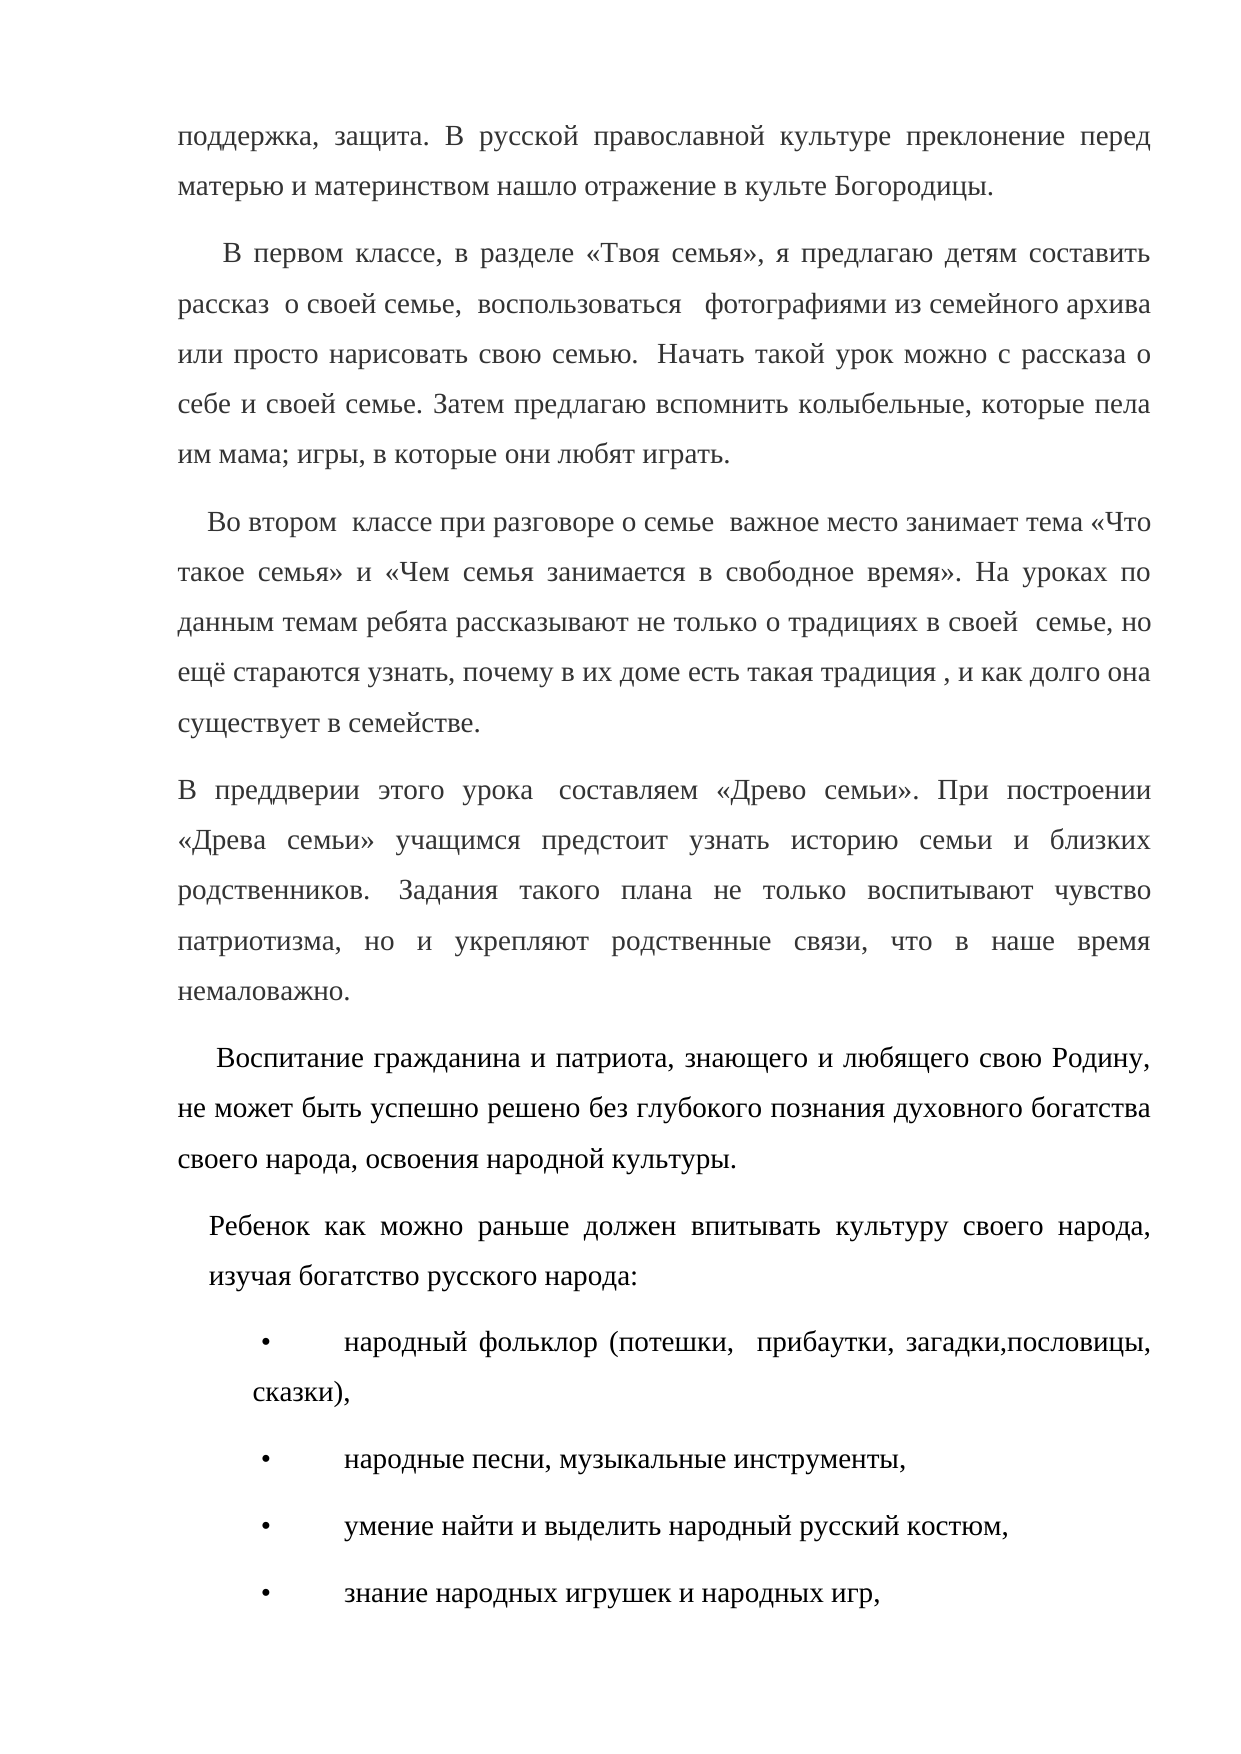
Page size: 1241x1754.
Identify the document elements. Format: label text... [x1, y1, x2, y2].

text Ребенок как можно раньше должен впитывать культуру своего народа, изучая богатство русского народа: [208, 1208, 1152, 1292]
text Во втором классе при разговоре о семье важное место занимает тема «Что такое семья» и «Чем семья занимается в свободное время». На уроках по данным темам ребята рассказывают не только о традициях в своей семье, но ещё стараются узнать, почему в их доме есть такая традиция , и как долго она существует в семействе. [177, 504, 1152, 738]
text Воспитание гражданина и патриота, знающего и любящего свою Родину, не может быть успешно решено без глубокого познания духовного богатства своего народа, освоения народной культуры. [177, 1040, 1152, 1174]
text • умение найти и выделить народный русский костюм, [252, 1508, 1152, 1542]
text В первом классе, в разделе «Твоя семья», я предлагаю детям составить рассказ о своей семье, воспользоваться фотографиями из семейного архива или просто нарисовать свою семью. Начать такой урок можно с рассказа о себе и своей семье. Затем предлагаю вспомнить колыбельные, которые пела им мама; игры, в которые они любят играть. [177, 235, 1152, 470]
text • знание народных игрушек и народных игр, [252, 1575, 1152, 1609]
text • народный фольклор (потешки, прибаутки, загадки,пословицы, сказки), [252, 1324, 1152, 1408]
text • народные песни, музыкальные инструменты, [252, 1441, 1152, 1475]
text В преддверии этого урока составляем «Древо семьи». При построении «Древа семьи» учащимся предстоит узнать историю семьи и близких родственников. Задания такого плана не только воспитывают чувство патриотизма, но и укрепляют родственные связи, что в наше время немаловажно. [177, 772, 1152, 1007]
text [177, 118, 1152, 202]
